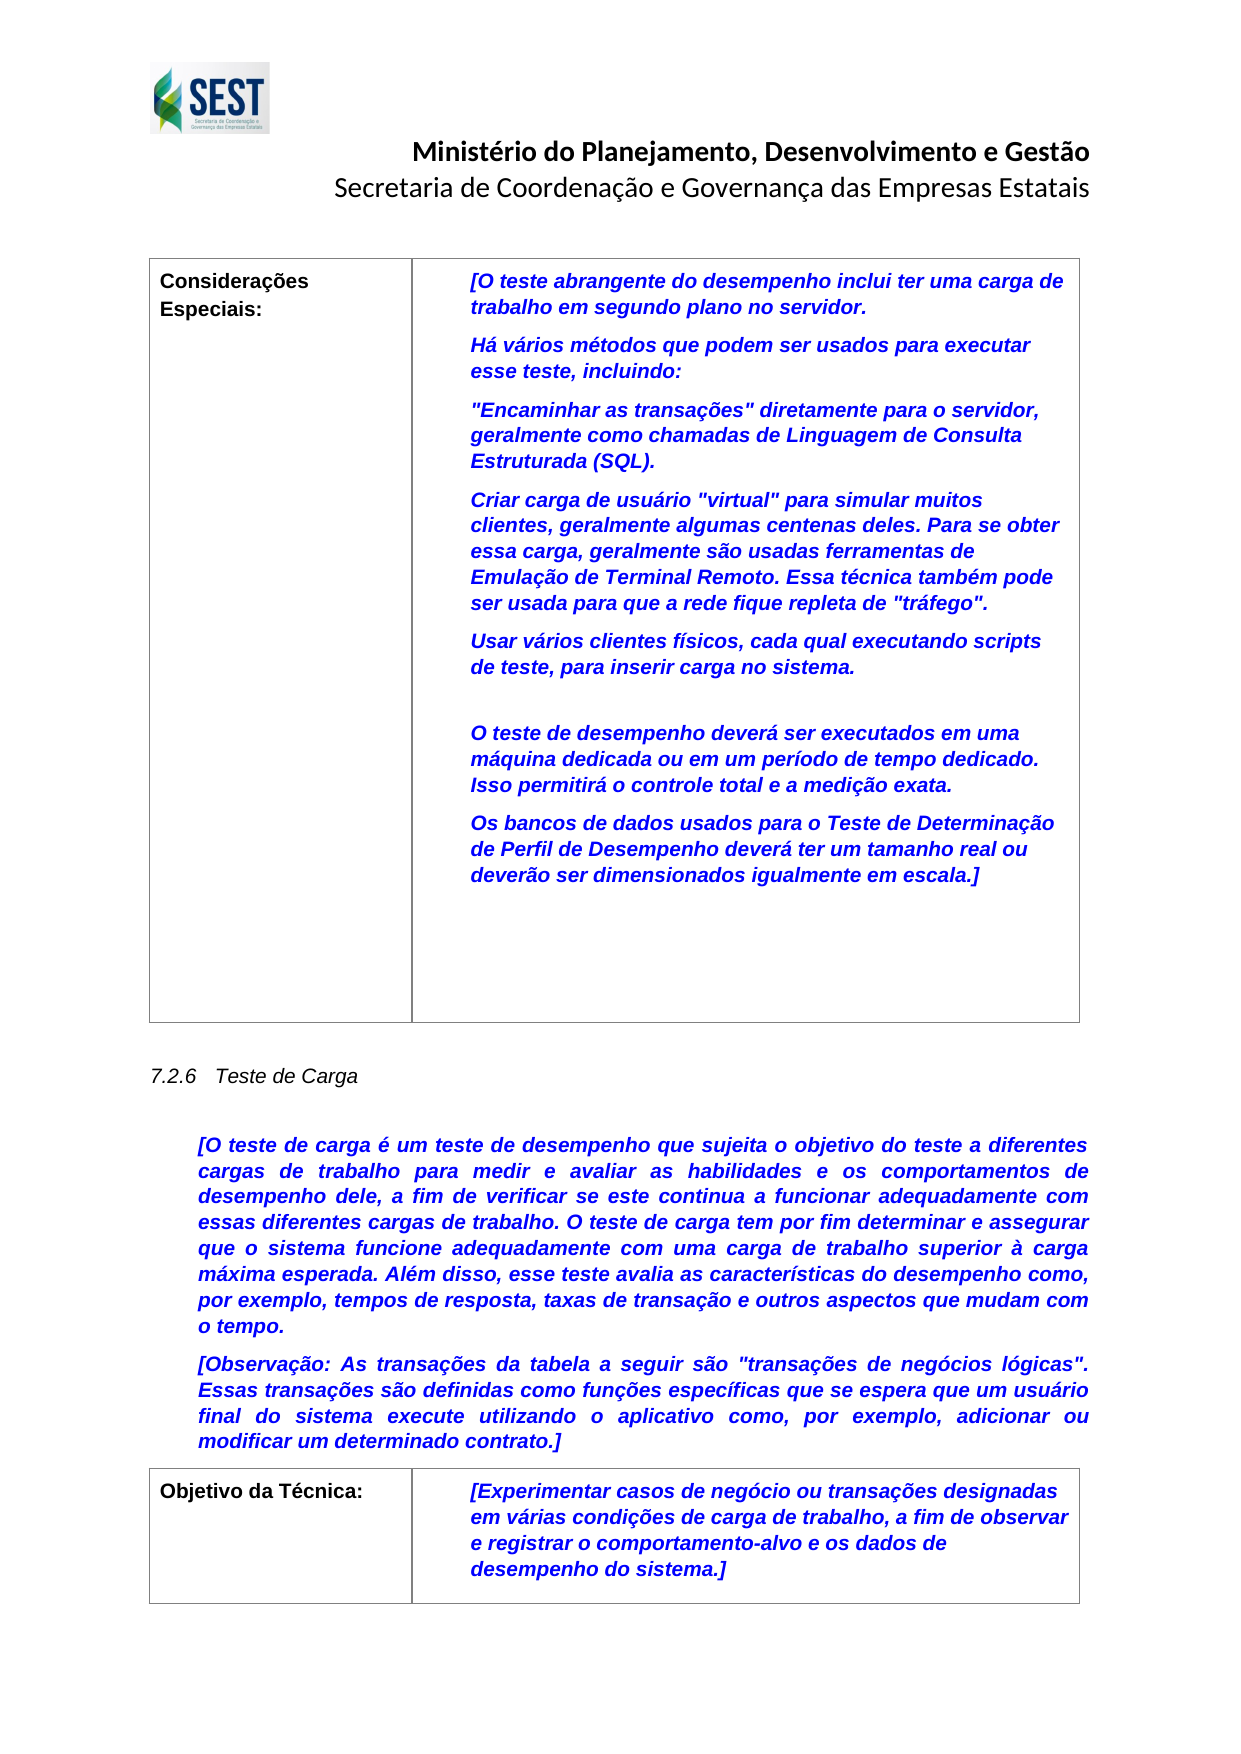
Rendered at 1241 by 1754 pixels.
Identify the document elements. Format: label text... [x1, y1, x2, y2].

table_header [Experimentar casos de negócio ou transações designadas em várias condições de carga de trabalho, a fim de observar e registrar o comportamento-alvo e os dados de desempenho do sistema.] [413, 1469, 1079, 1603]
table_cell [O teste abrangente do desempenho inclui ter uma carga de trabalho em segundo plano no servidor. Há vários métodos que podem ser usados para executar esse teste, incluindo: "Encaminhar as transações" diretamente para o servidor, geralmente como chamadas de Linguagem de Consulta Estruturada (SQL). Criar carga de usuário "virtual" para simular muitos clientes, geralmente algumas centenas deles. Para se obter essa carga, geralmente são usadas ferramentas de Emulação de Terminal Remoto. Essa técnica também pode ser usada para que a rede fique repleta de "tráfego". Usar vários clientes físicos, cada qual executando scripts de teste, para inserir carga no sistema. O teste de desempenho deverá ser executados em uma máquina dedicada ou em um período de tempo dedicado. Isso permitirá o controle total e a medição exata. Os bancos de dados usados para o Teste de Determinação de Perfil de Desempenho deverá ter um tamanho real ou deverão ser dimensionados igualmente em escala.] [413, 259, 1079, 1022]
table_cell Considerações Especiais: [150, 259, 411, 1022]
text [O teste de carga é um teste de desempenho que sujeita o objetivo do teste a diferentes cargas de trabalho para medir e avaliar as habilidades e os comportamentos de desempenho dele, a fim de verificar se este continua a funcionar adequadamente com essas diferentes cargas de trabalho. O teste de carga tem por fim determinar e assegurar que o sistema funcione adequadamente com uma carga de trabalho superior à carga máxima esperada. Além disso, esse teste avalia as características do desempenho como, por exemplo, tempos de resposta, taxas de transação e outros aspectos que mudam com o tempo. [198, 1133, 1090, 1337]
picture [150, 62, 270, 134]
subtitle 7.2.6 Teste de Carga [150, 1066, 1090, 1088]
table_header Objetivo da Técnica: [150, 1469, 411, 1603]
text [Observação: As transações da tabela a seguir são "transações de negócios lógicas". Essas transações são definidas como funções específicas que se espera que um usuário final do sistema execute utilizando o aplicativo como, por exemplo, adicionar ou modificar um determinado contrato.] [198, 1352, 1090, 1453]
